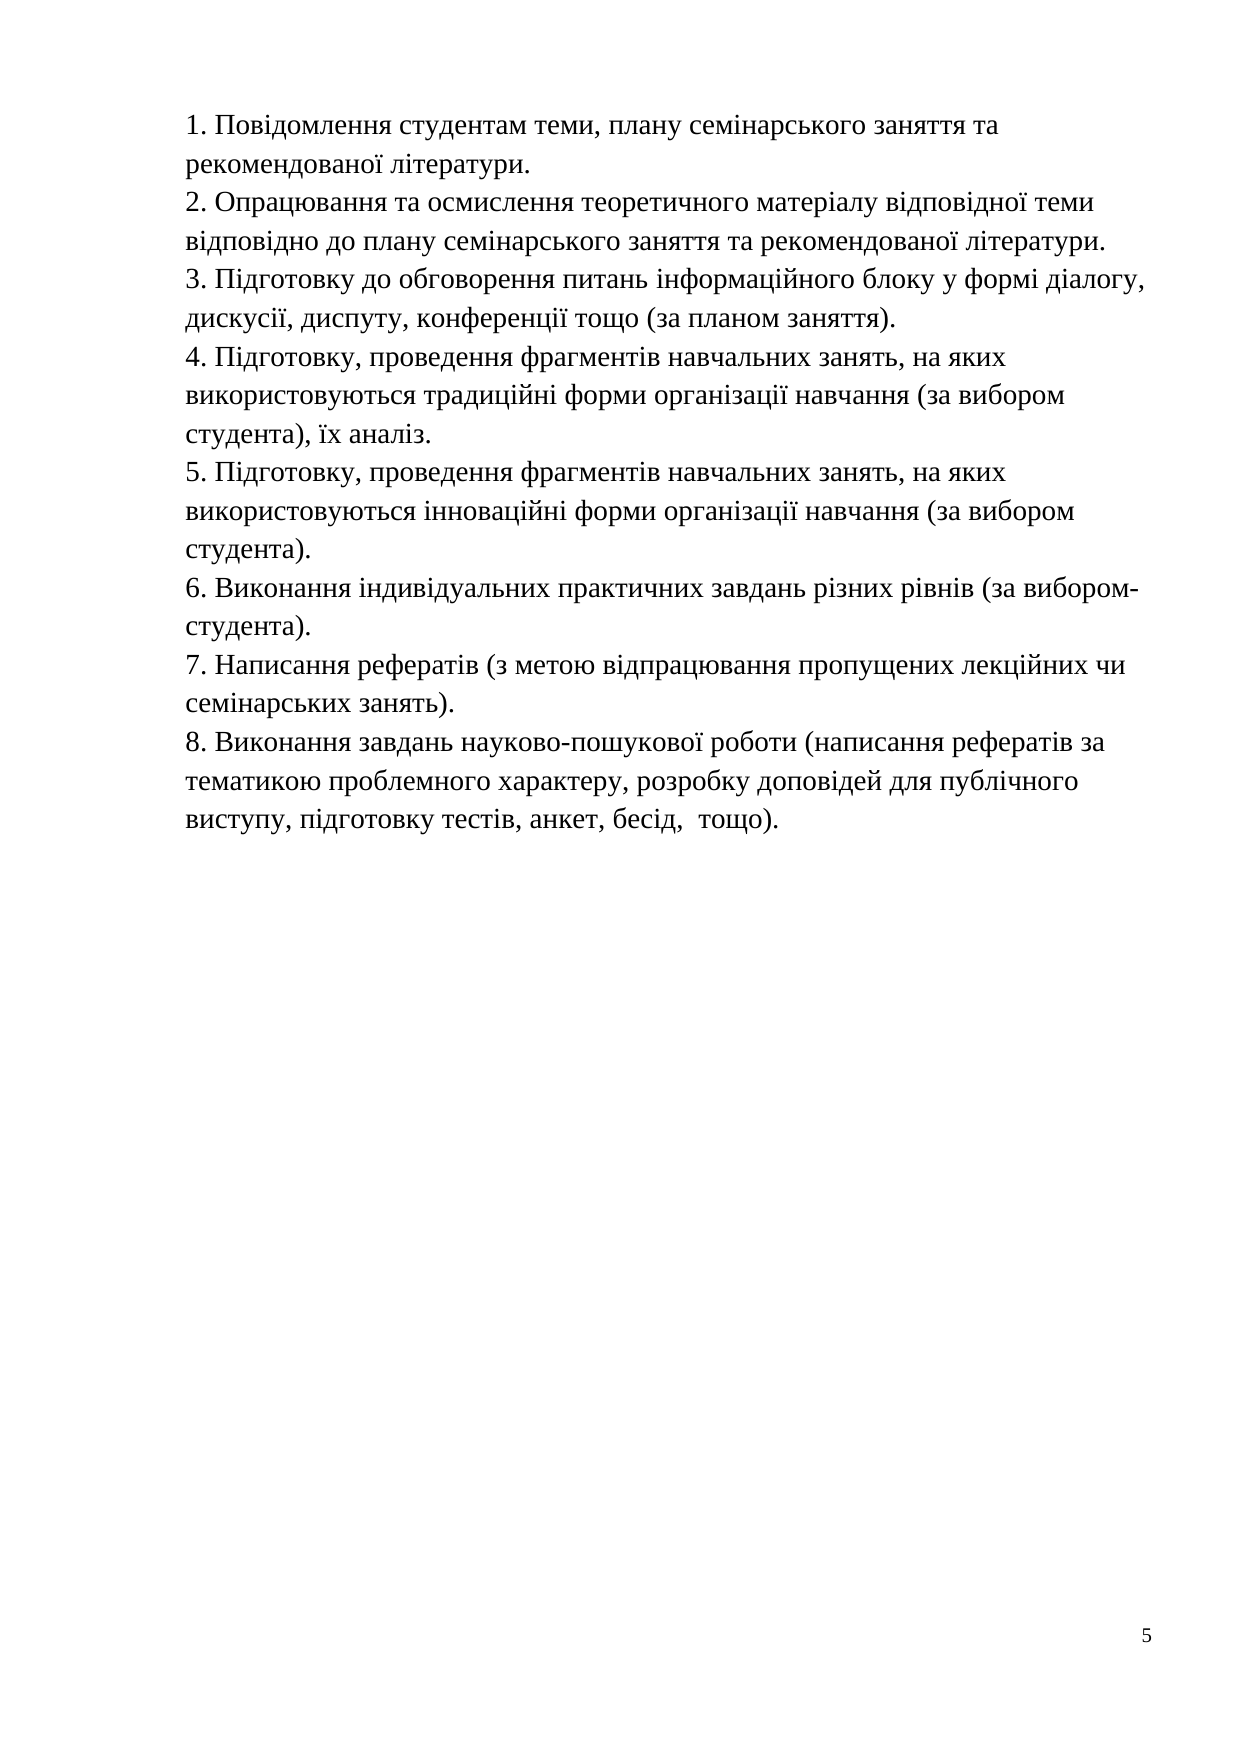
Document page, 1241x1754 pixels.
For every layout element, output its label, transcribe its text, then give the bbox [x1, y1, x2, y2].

text 8. Виконання завдань науково-пошукової роботи (написання рефератів за тематикою проблемного характеру, розробку доповідей для публічного виступу, підготовку тестів, анкет, бесід, тощо). [185, 724, 1152, 835]
text 5. Підготовку, проведення фрагментів навчальних занять, на яких використовуються інноваційні форми організації навчання (за вибором студента). [185, 454, 1152, 565]
text 3. Підготовку до обговорення питань інформаційного блоку у формі діалогу, дискусії, диспуту, конференції тощо (за планом заняття). [185, 262, 1152, 334]
text 2. Опрацювання та осмислення теоретичного матеріалу відповідної теми відповідно до плану семінарського заняття та рекомендованої літератури. [185, 184, 1152, 257]
text 1. Повідомлення студентам теми, плану семінарського заняття та рекомендованої літератури. [185, 107, 1152, 179]
text 4. Підготовку, проведення фрагментів навчальних занять, на яких використовуються традиційні форми організації навчання (за вибором студента), їх аналіз. [185, 339, 1152, 449]
text 6. Виконання індивідуальних практичних завдань різних рівнів (за вибором-студента). [185, 570, 1152, 642]
text 7. Написання рефератів (з метою відпрацювання пропущених лекційних чи семінарських занять). [185, 647, 1152, 719]
